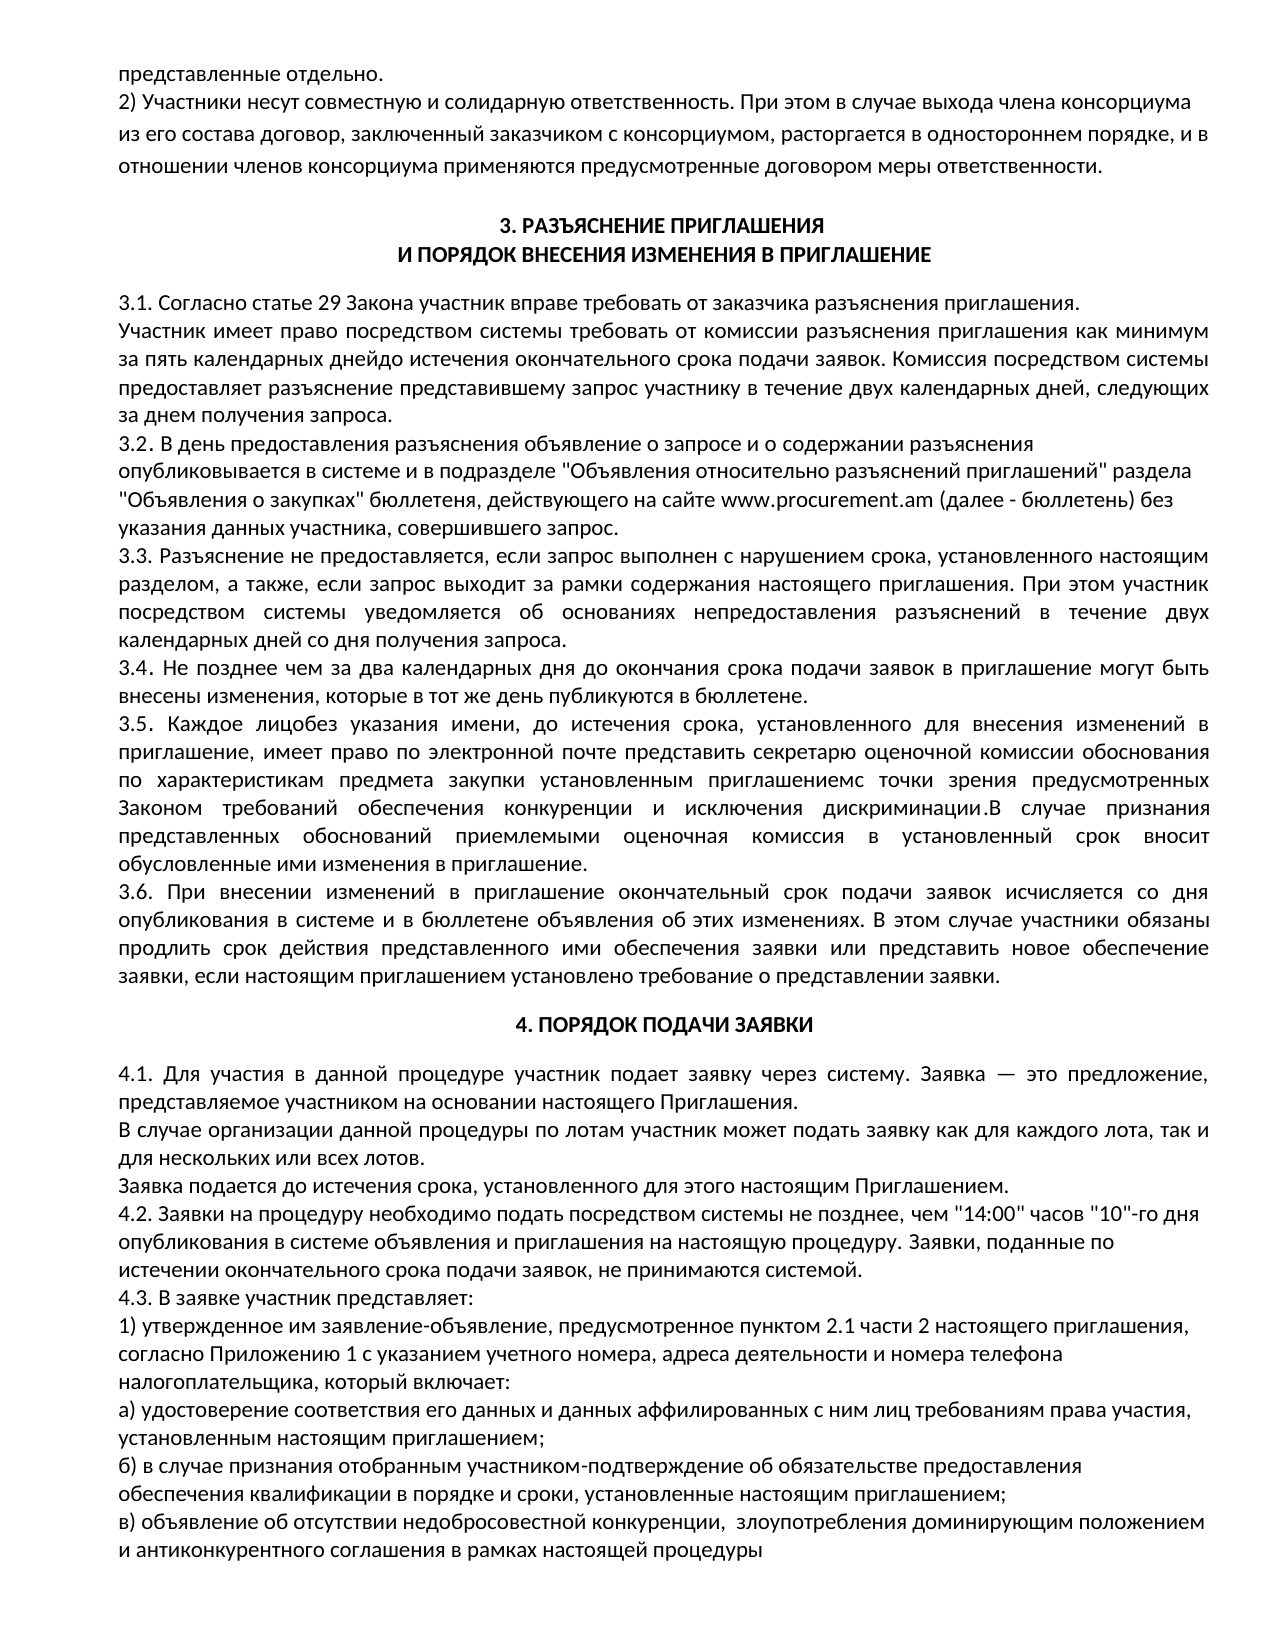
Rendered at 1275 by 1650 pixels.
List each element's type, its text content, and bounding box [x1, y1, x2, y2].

text 3.3. Разъяснение не предоставляется, если запрос выполнен с нарушением срока, установленного настоящим разделом, а также, если запрос выходит за рамки содержания настоящего приглашения. При этом участник посредством системы уведомляется об основаниях непредоставления разъяснений в течение двух календарных дней со дня получения запроса. [118, 541, 1211, 653]
text 3.5․ Каждое лицобез указания имени, до истечения срока, установленного для внесения изменений в приглашение, имеет право по электронной почте представить секретарю оценочной комиссии обоснования по характеристикам предмета закупки установленным приглашениемс точки зрения предусмотренных Законом требований обеспечения конкуренции и исключения дискриминации.В случае признания представленных обоснований приемлемыми оценочная комиссия в установленный срок вносит обусловленные ими изменения в приглашение. [118, 709, 1211, 877]
text Участник имеет право посредством системы требовать от комиссии разъяснения приглашения как минимум за пять календарных днейдо истечения окончательного срока подачи заявок. Комиссия посредством системы предоставляет разъяснение представившему запрос участнику в течение двух календарных дней, следующих за днем получения запроса. [118, 317, 1211, 429]
text 1) утвержденное им заявление-объявление, предусмотренное пунктом 2.1 части 2 настоящего приглашения, согласно Приложению 1 с указанием учетного номера, адреса деятельности и номера телефона налогоплательщика, который включает: [118, 1311, 1211, 1395]
text 3.1. Согласно статье 29 Закона участник вправе требовать от заказчика разъяснения приглашения. [118, 288, 1211, 317]
text в) объявление об отсутствии недобросовестной конкуренции, злоупотребления доминирующим положением и антиконкурентного соглашения в рамках настоящей процедуры [118, 1507, 1211, 1563]
text 4. ПОРЯДОК ПОДАЧИ ЗАЯВКИ [118, 1010, 1211, 1038]
text 3.6. При внесении изменений в приглашение окончательный срок подачи заявок исчисляется со дня опубликования в системе и в бюллетене объявления об этих изменениях. В этом случае участники обязаны продлить срок действия представленного ими обеспечения заявки или представить новое обеспечение заявки, если настоящим приглашением установлено требование о представлении заявки. [118, 877, 1211, 989]
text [118, 59, 1211, 87]
text В случае организации данной процедуры по лотам участник может подать заявку как для каждого лота, так и для нескольких или всех лотов. [118, 1115, 1211, 1171]
text 3.4․ Не позднее чем за два календарных дня до окончания срока подачи заявок в приглашение могут быть внесены изменения, которые в тот же день публикуются в бюллетене. [118, 653, 1211, 709]
list Заявка подается до истечения срока, установленного для этого настоящим Приглашением. [118, 1171, 1211, 1199]
text 3.2․ В день предоставления разъяснения объявление о запросе и о содержании разъяснения опубликовывается в системе и в подразделе "Объявления относительно разъяснений приглашений" раздела "Объявления о закупках" бюллетеня, действующего на сайте www.procurement.am (далее - бюллетень) без указания данных участника, совершившего запрос. [118, 429, 1211, 541]
text 3. РАЗЪЯСНЕНИЕ ПРИГЛАШЕНИЯ И ПОРЯДОК ВНЕСЕНИЯ ИЗМЕНЕНИЯ В ПРИГЛАШЕНИЕ [118, 212, 1211, 268]
text 2) Участники несут совместную и солидарную ответственность. При этом в случае выхода члена консорциума из его состава договор, заключенный заказчиком с консорциумом, расторгается в одностороннем порядке, и в отношении членов консорциума применяются предусмотренные договором меры ответственности. [118, 87, 1211, 179]
text б) в случае признания отобранным участником-подтверждение об обязательстве предоставления обеспечения квалификации в порядке и сроки, установленные настоящим приглашением; [118, 1451, 1211, 1507]
text 4.1. Для участия в данной процедуре участник подает заявку через систему. Заявка — это предложение, представляемое участником на основании настоящего Приглашения. [118, 1059, 1211, 1115]
text 4.2. Заявки на процедуру необходимо подать посредством системы не позднее, чем "14:00" часов "10"-го дня опубликования в системе объявления и приглашения на настоящую процедуру. Заявки, поданные по истечении окончательного срока подачи заявок, не принимаются системой. [118, 1199, 1211, 1283]
text 4.3. В заявке участник представляет: [118, 1283, 1211, 1311]
text а) удостоверение соответствия его данных и данных аффилированных с ним лиц требованиям права участия, установленным настоящим приглашением; [118, 1395, 1211, 1451]
